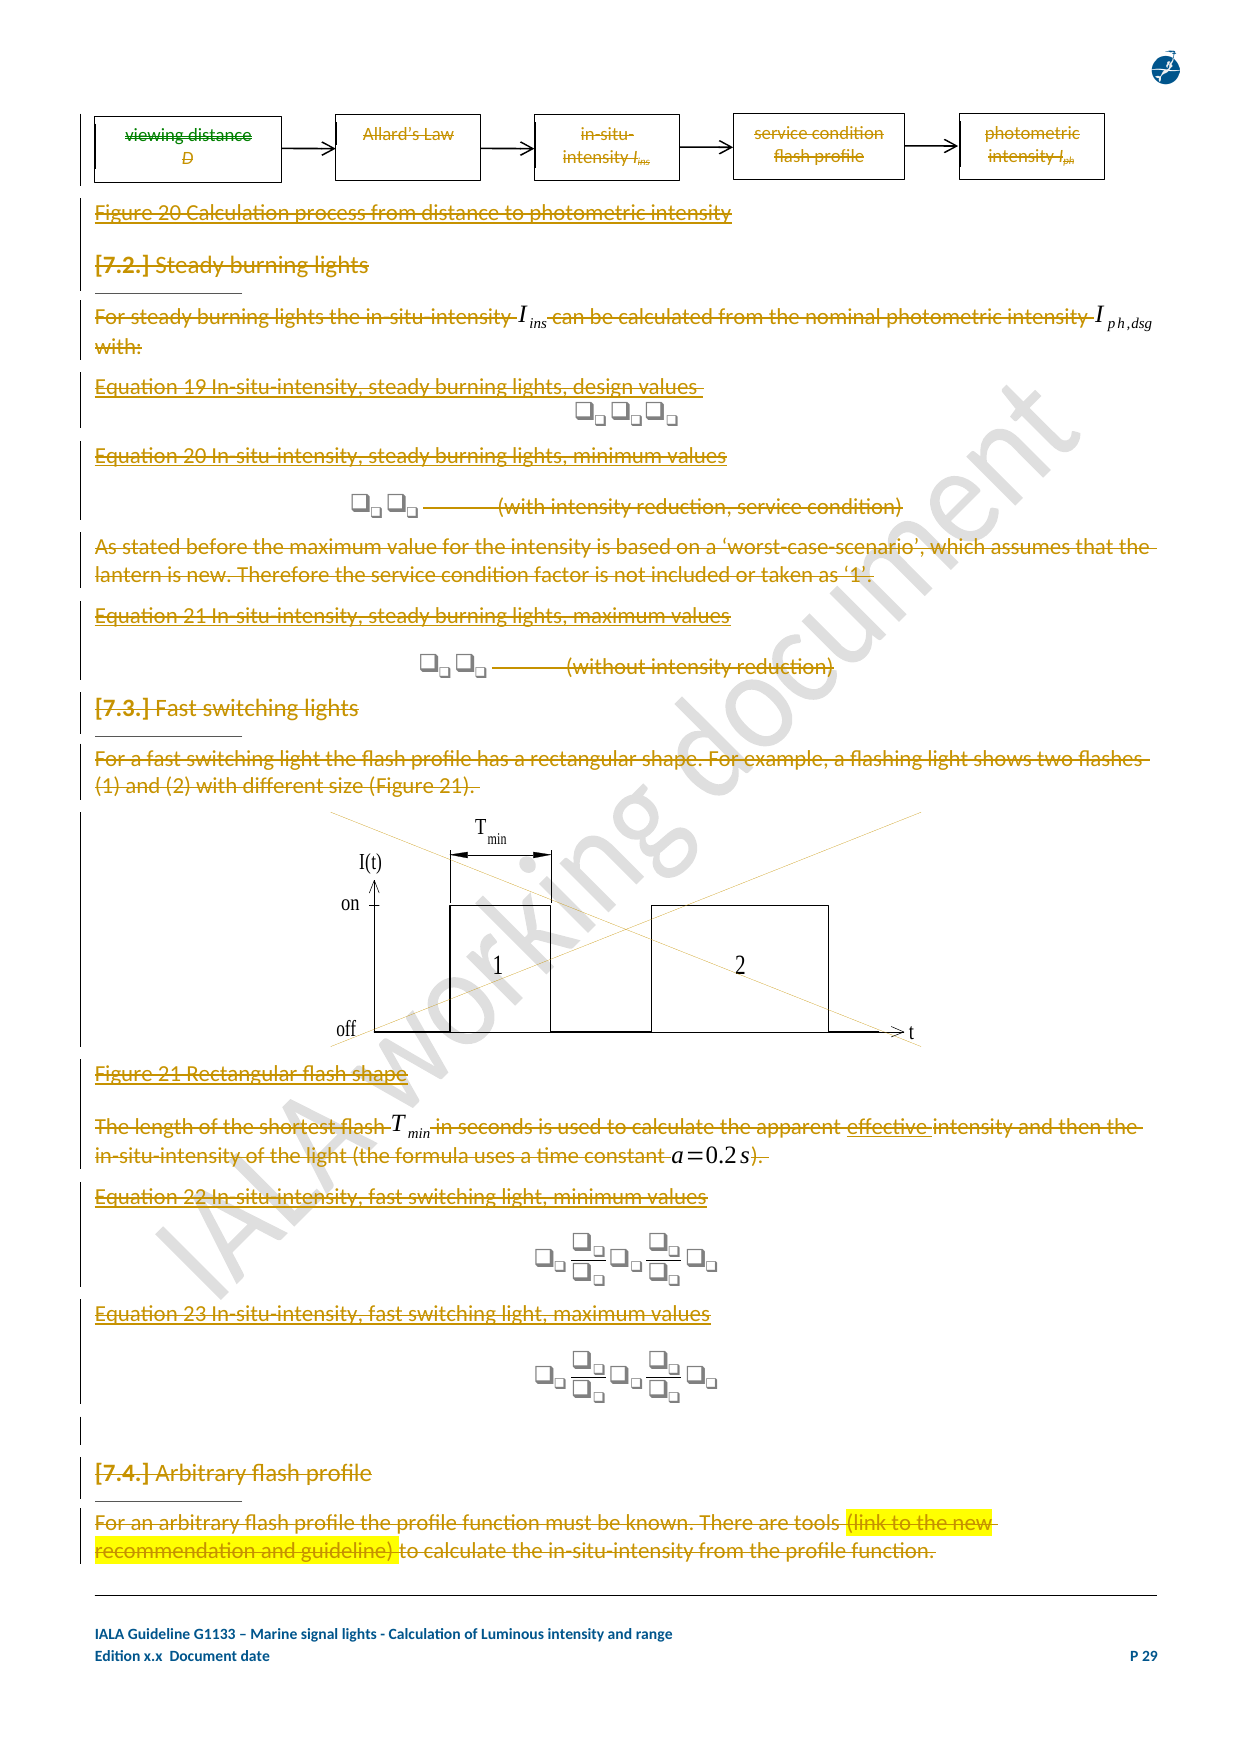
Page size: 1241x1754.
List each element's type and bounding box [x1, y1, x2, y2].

picture [1120, 0, 1239, 119]
